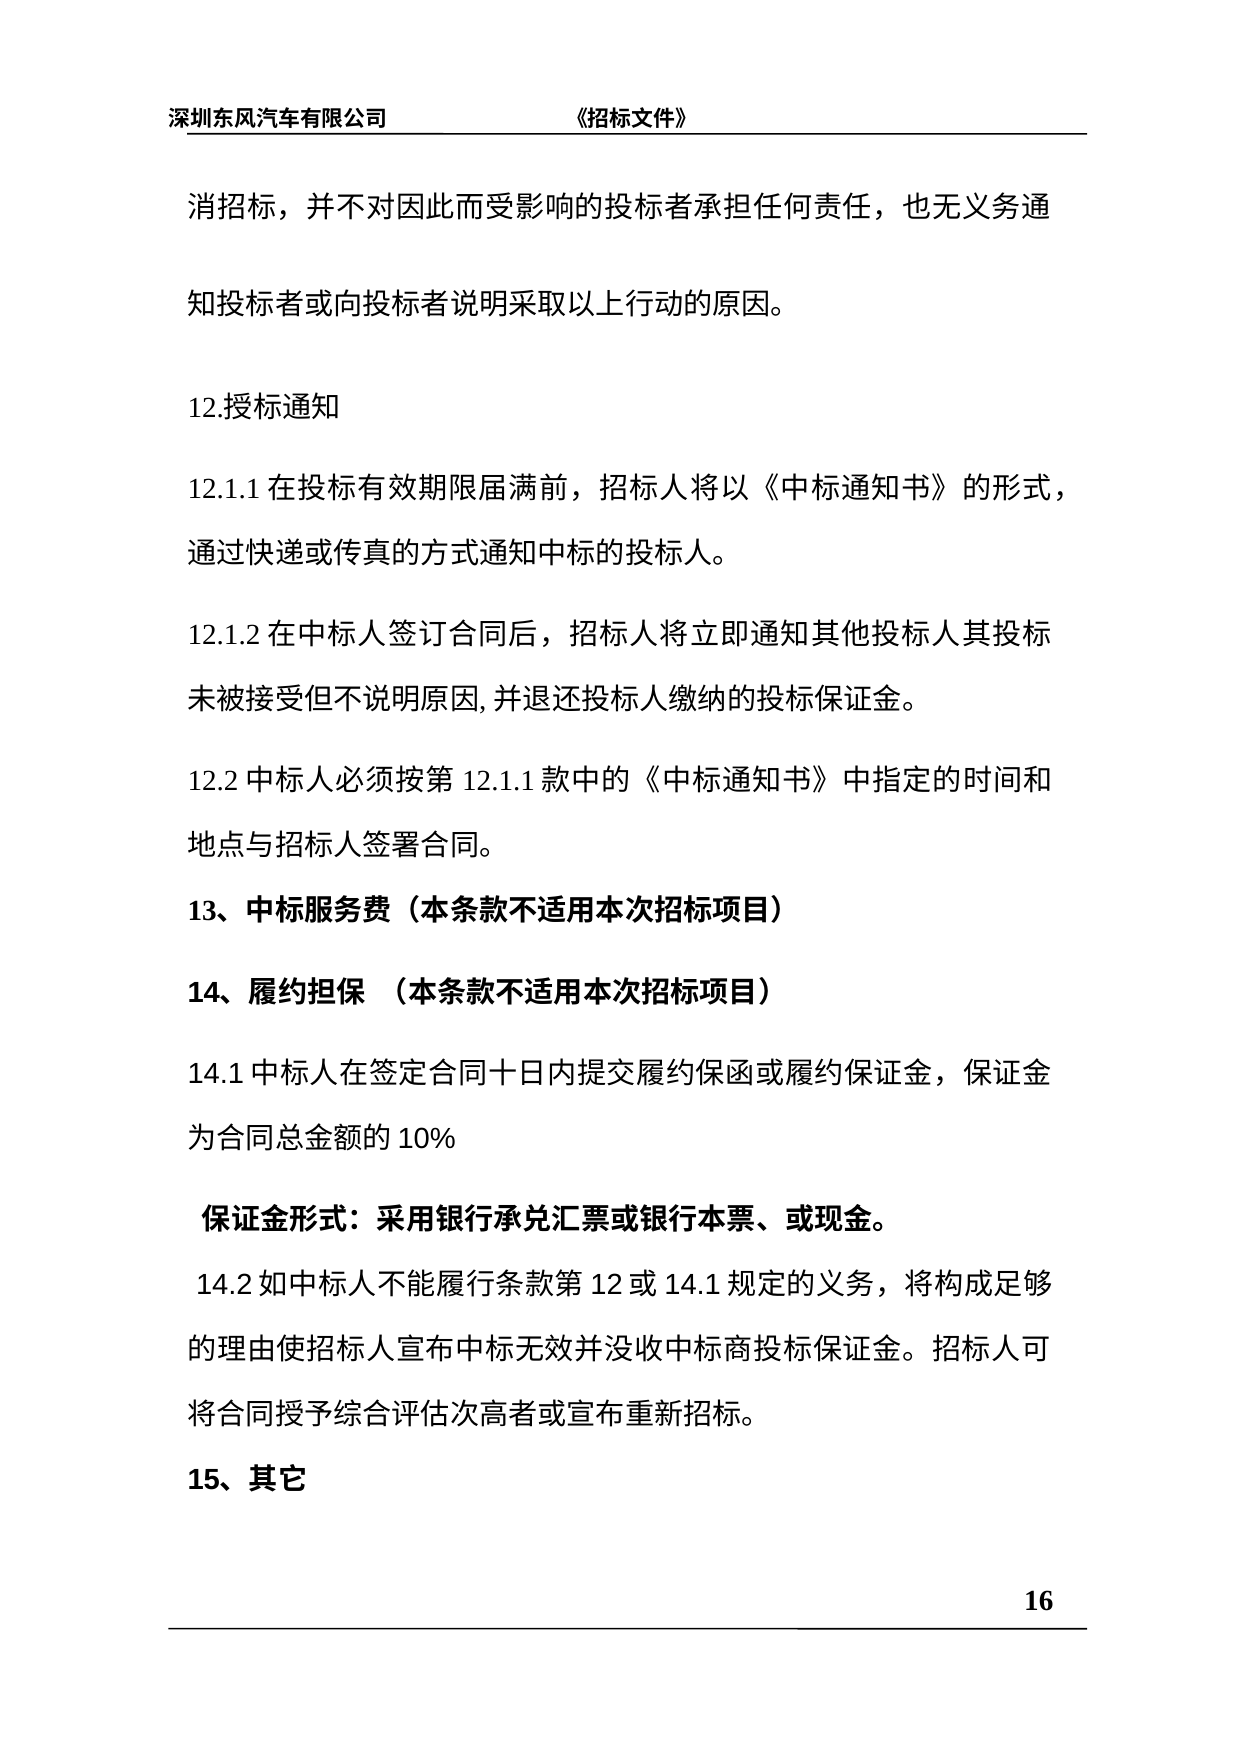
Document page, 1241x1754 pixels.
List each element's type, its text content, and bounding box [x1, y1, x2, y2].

text 12.1.2在中标人签订合同后，招标人将立即通知其他投标人其投标未被接受但不说明原因, 并退还投标人缴纳的投标保证金。 [187, 599, 1053, 729]
text 13、中标服务费（本条款不适用本次招标项目） [187, 876, 1053, 941]
text 14.1中标人在签定合同十日内提交履约保函或履约保证金，保证金为合同总金额的10% [187, 1038, 1052, 1168]
text 12.1.1在投标有效期限届满前，招标人将以《中标通知书》的形式，通过快递或传真的方式通知中标的投标人。 [187, 453, 1053, 583]
text 12.2中标人必须按第12.1.1款中的《中标通知书》中指定的时间和地点与招标人签署合同。 [187, 746, 1053, 876]
text 12.授标通知 [187, 372, 1053, 437]
text 14、履约担保 （本条款不适用本次招标项目） [187, 957, 1052, 1022]
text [187, 172, 1053, 334]
text 保证金形式：采用银行承兑汇票或银行本票、或现金。 14.2如中标人不能履行条款第12或14.1规定的义务，将构成足够的理由使招标人宣布中标无效并没收中标商投标保证金。招标人可将合同授予综合评估次高者或宣布重新招标。 15、其它 [187, 1184, 1052, 1509]
